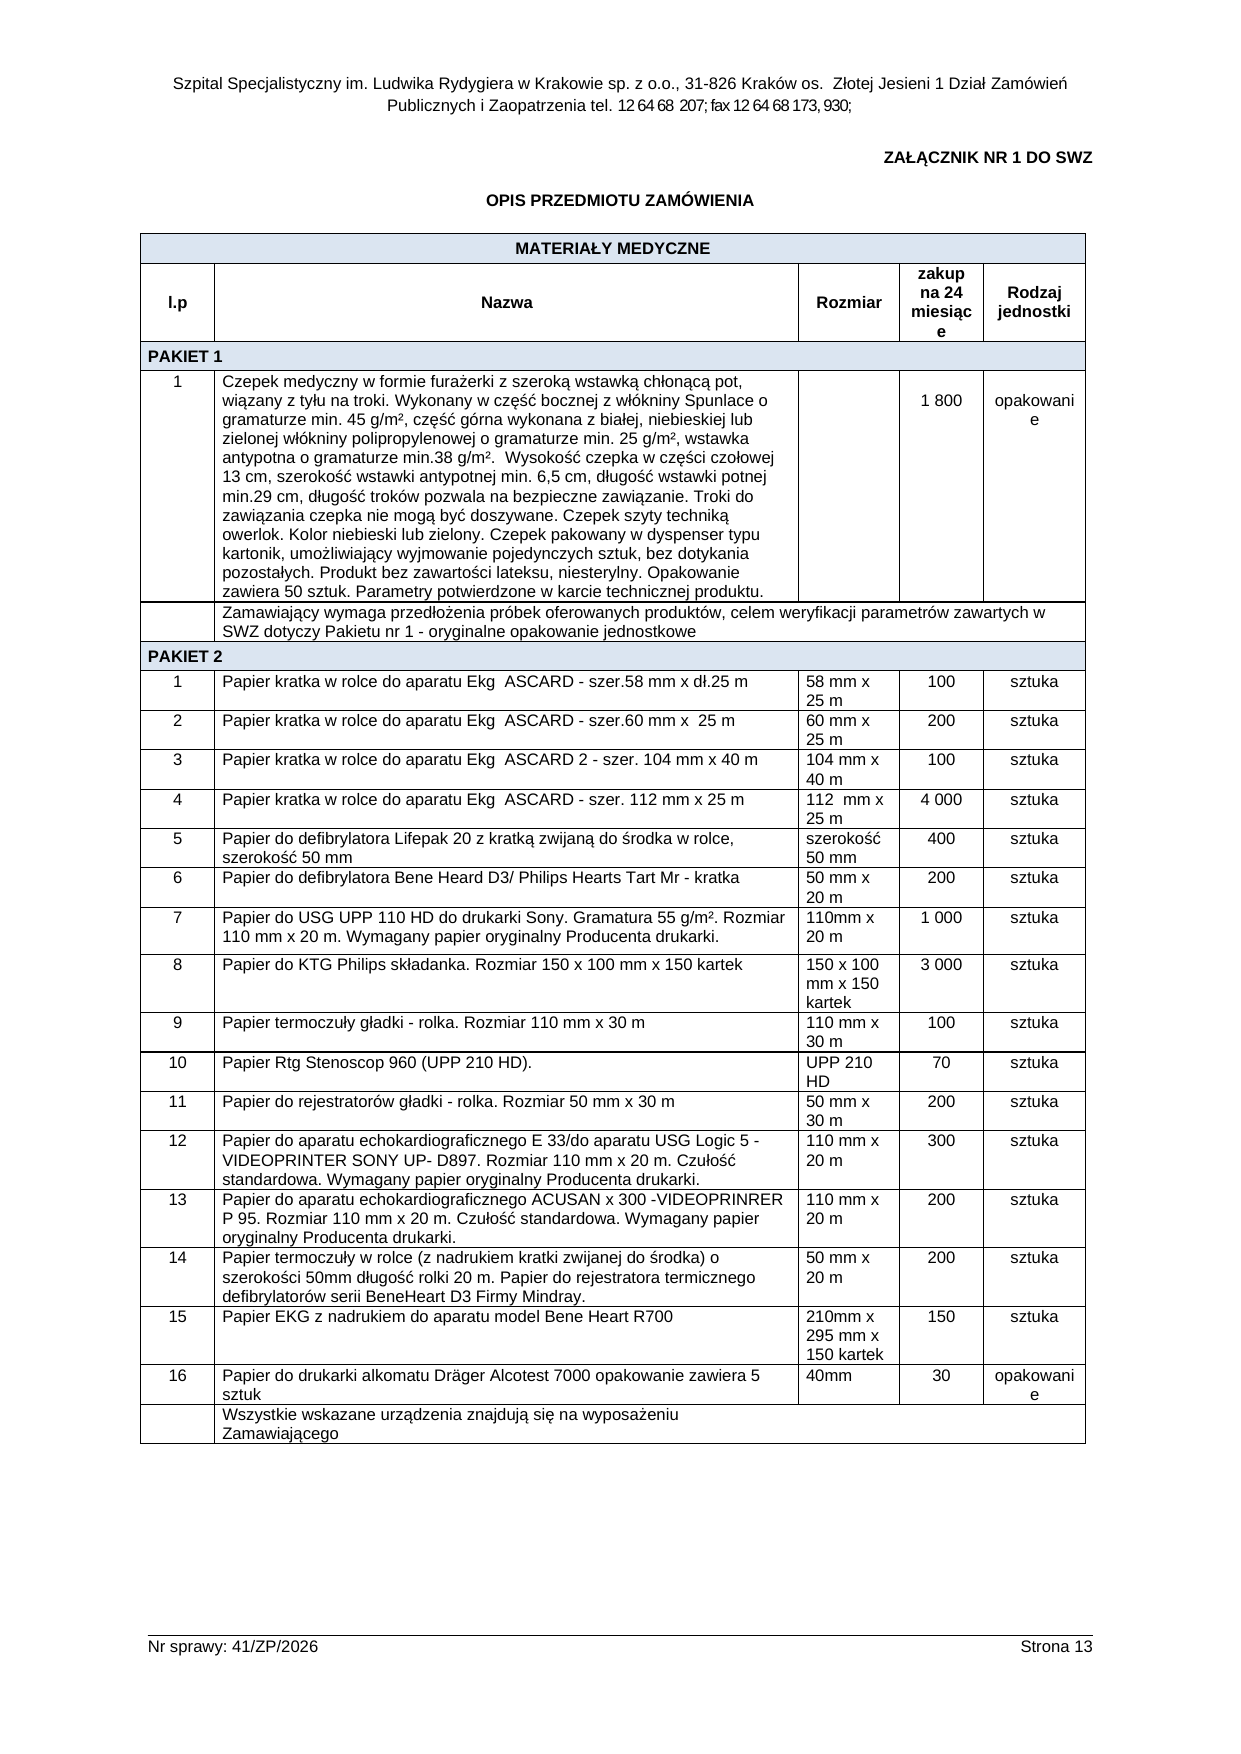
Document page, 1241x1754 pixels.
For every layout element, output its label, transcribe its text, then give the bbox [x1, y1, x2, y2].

table_cell Nazwa [215, 264, 798, 341]
table_cell Papier do USG UPP 110 HD do drukarki Sony. Gramatura 55 g/m². Rozmiar 110 mm x 20 m. Wymagany papier oryginalny Producenta drukarki. [215, 908, 798, 953]
table_cell Papier termoczuły gładki - rolka. Rozmiar 110 mm x 30 m [215, 1013, 798, 1051]
table_cell 150 [900, 1307, 983, 1364]
table_cell 200 [900, 1190, 983, 1247]
table_cell Rozmiar [799, 264, 899, 341]
table_cell 200 [900, 1248, 983, 1306]
table_cell 210mm x 295 mm x 150 kartek [799, 1307, 899, 1364]
table_cell sztuka [984, 1307, 1085, 1364]
table_cell Papier kratka w rolce do aparatu Ekg ASCARD - szer.58 mm x dł.25 m [215, 671, 798, 710]
table_cell 3 000 [900, 955, 983, 1012]
table_cell sztuka [984, 1053, 1085, 1091]
table_cell 110 mm x 20 m [799, 1190, 899, 1247]
table_cell sztuka [984, 1248, 1085, 1306]
table_cell 200 [900, 1092, 983, 1130]
table_cell sztuka [984, 908, 1085, 953]
table_cell 6 [141, 868, 214, 907]
table_cell 4 [141, 790, 214, 828]
table_cell Papier do rejestratorów gładki - rolka. Rozmiar 50 mm x 30 m [215, 1092, 798, 1130]
table_cell 100 [900, 671, 983, 710]
table_cell 1 [141, 671, 214, 710]
table_cell 30 [900, 1365, 983, 1404]
table_cell 200 [900, 868, 983, 907]
table_cell Papier do aparatu echokardiograficznego E 33/do aparatu USG Logic 5 -VIDEOPRINTER SONY UP- D897. Rozmiar 110 mm x 20 m. Czułość standardowa. Wymagany papier oryginalny Producenta drukarki. [215, 1131, 798, 1189]
table_cell 70 [900, 1053, 983, 1091]
table_cell 50 mm x 20 m [799, 868, 899, 907]
table_cell 200 [900, 711, 983, 749]
table_cell 14 [141, 1248, 214, 1306]
table_cell 40mm [799, 1365, 899, 1404]
table_cell 50 mm x 30 m [799, 1092, 899, 1130]
table_cell zakup na 24 miesiące [900, 264, 983, 341]
table_cell Papier Rtg Stenoscop 960 (UPP 210 HD). [215, 1053, 798, 1091]
table_cell 1 800 [900, 371, 983, 601]
table_cell sztuka [984, 671, 1085, 710]
table_cell Zamawiający wymaga przedłożenia próbek oferowanych produktów, celem weryfikacji parametrów zawartych w SWZ dotyczy Pakietu nr 1 - oryginalne opakowanie jednostkowe [215, 603, 1085, 641]
table_cell 112 mm x 25 m [799, 790, 899, 828]
table_cell sztuka [984, 750, 1085, 788]
table_cell 11 [141, 1092, 214, 1130]
table_cell 400 [900, 829, 983, 867]
table_cell 300 [900, 1131, 983, 1189]
table_cell 150 x 100 mm x 150 kartek [799, 955, 899, 1012]
table_cell 12 [141, 1131, 214, 1189]
table_cell sztuka [984, 711, 1085, 749]
table_cell sztuka [984, 1092, 1085, 1130]
table_cell l.p [141, 264, 214, 341]
table_cell Papier do defibrylatora Bene Heard D3/ Philips Hearts Tart Mr - kratka [215, 868, 798, 907]
table_cell 100 [900, 750, 983, 788]
table_cell 13 [141, 1190, 214, 1247]
table_cell 3 [141, 750, 214, 788]
table_cell Papier do aparatu echokardiograficznego ACUSAN x 300 -VIDEOPRINRER P 95. Rozmiar 110 mm x 20 m. Czułość standardowa. Wymagany papier oryginalny Producenta drukarki. [215, 1190, 798, 1247]
table_cell 50 mm x 20 m [799, 1248, 899, 1306]
table_cell 7 [141, 908, 214, 953]
table_cell 110 mm x 20 m [799, 1131, 899, 1189]
table_cell 9 [141, 1013, 214, 1051]
table_cell sztuka [984, 829, 1085, 867]
table_cell sztuka [984, 790, 1085, 828]
table_cell Papier EKG z nadrukiem do aparatu model Bene Heart R700 [215, 1307, 798, 1364]
table_cell 15 [141, 1307, 214, 1364]
table_cell Papier termoczuły w rolce (z nadrukiem kratki zwijanej do środka) o szerokości 50mm długość rolki 20 m. Papier do rejestratora termicznego defibrylatorów serii BeneHeart D3 Firmy Mindray. [215, 1248, 798, 1306]
table_cell 60 mm x 25 m [799, 711, 899, 749]
table_cell 1 000 [900, 908, 983, 953]
table_cell 16 [141, 1365, 214, 1404]
text ZAŁĄCZNIK NR 1 DO SWZ [148, 148, 1093, 167]
table_cell [141, 1405, 214, 1443]
table_cell Papier kratka w rolce do aparatu Ekg ASCARD - szer. 112 mm x 25 m [215, 790, 798, 828]
text OPIS PRZEDMIOTU ZAMÓWIENIA [148, 190, 1093, 209]
table_cell [799, 371, 899, 601]
table_cell 104 mm x 40 m [799, 750, 899, 788]
table_cell [799, 1405, 1085, 1443]
table_cell Papier do drukarki alkomatu Dräger Alcotest 7000 opakowanie zawiera 5 sztuk [215, 1365, 798, 1404]
table_cell sztuka [984, 1013, 1085, 1051]
table_cell opakowanie [984, 1365, 1085, 1404]
table_cell Papier kratka w rolce do aparatu Ekg ASCARD 2 - szer. 104 mm x 40 m [215, 750, 798, 788]
table_header MATERIAŁY MEDYCZNE [141, 234, 1085, 263]
table_cell PAKIET 2 [141, 642, 1085, 670]
table_cell 1 [141, 371, 214, 601]
table_cell 4 000 [900, 790, 983, 828]
table_cell 10 [141, 1053, 214, 1091]
table_cell PAKIET 1 [141, 342, 1085, 370]
table_cell Papier do KTG Philips składanka. Rozmiar 150 x 100 mm x 150 kartek [215, 955, 798, 1012]
table_cell 110 mm x 30 m [799, 1013, 899, 1051]
table_cell Papier kratka w rolce do aparatu Ekg ASCARD - szer.60 mm x 25 m [215, 711, 798, 749]
table_cell szerokość 50 mm [799, 829, 899, 867]
table_cell 8 [141, 955, 214, 1012]
table_cell 58 mm x 25 m [799, 671, 899, 710]
table_cell sztuka [984, 1190, 1085, 1247]
table_cell Wszystkie wskazane urządzenia znajdują się na wyposażeniu Zamawiającego [215, 1405, 798, 1443]
table_cell sztuka [984, 868, 1085, 907]
table_cell Papier do defibrylatora Lifepak 20 z kratką zwijaną do środka w rolce, szerokość 50 mm [215, 829, 798, 867]
table_cell [141, 603, 214, 641]
table_cell Rodzaj jednostki [984, 264, 1085, 341]
table_cell sztuka [984, 955, 1085, 1012]
table_cell UPP 210 HD [799, 1053, 899, 1091]
table_cell 110mm x 20 m [799, 908, 899, 953]
table_cell 2 [141, 711, 214, 749]
table_cell 100 [900, 1013, 983, 1051]
table_cell Czepek medyczny w formie furażerki z szeroką wstawką chłonącą pot, wiązany z tyłu na troki. Wykonany w część bocznej z włókniny Spunlace o gramaturze min. 45 g/m², część górna wykonana z białej, niebieskiej lub zielonej włókniny polipropylenowej o gramaturze min. 25 g/m², wstawka antypotna o gramaturze min.38 g/m². Wysokość czepka w części czołowej 13 cm, szerokość wstawki antypotnej min. 6,5 cm, długość wstawki potnej min.29 cm, długość troków pozwala na bezpieczne zawiązanie. Troki do zawiązania czepka nie mogą być doszywane. Czepek szyty techniką owerlok. Kolor niebieski lub zielony. Czepek pakowany w dyspenser typu kartonik, umożliwiający wyjmowanie pojedynczych sztuk, bez dotykania pozostałych. Produkt bez zawartości lateksu, niesterylny. Opakowanie zawiera 50 sztuk. Parametry potwierdzone w karcie technicznej produktu. [215, 371, 798, 601]
table_cell opakowanie [984, 371, 1085, 601]
table_cell sztuka [984, 1131, 1085, 1189]
table_cell 5 [141, 829, 214, 867]
